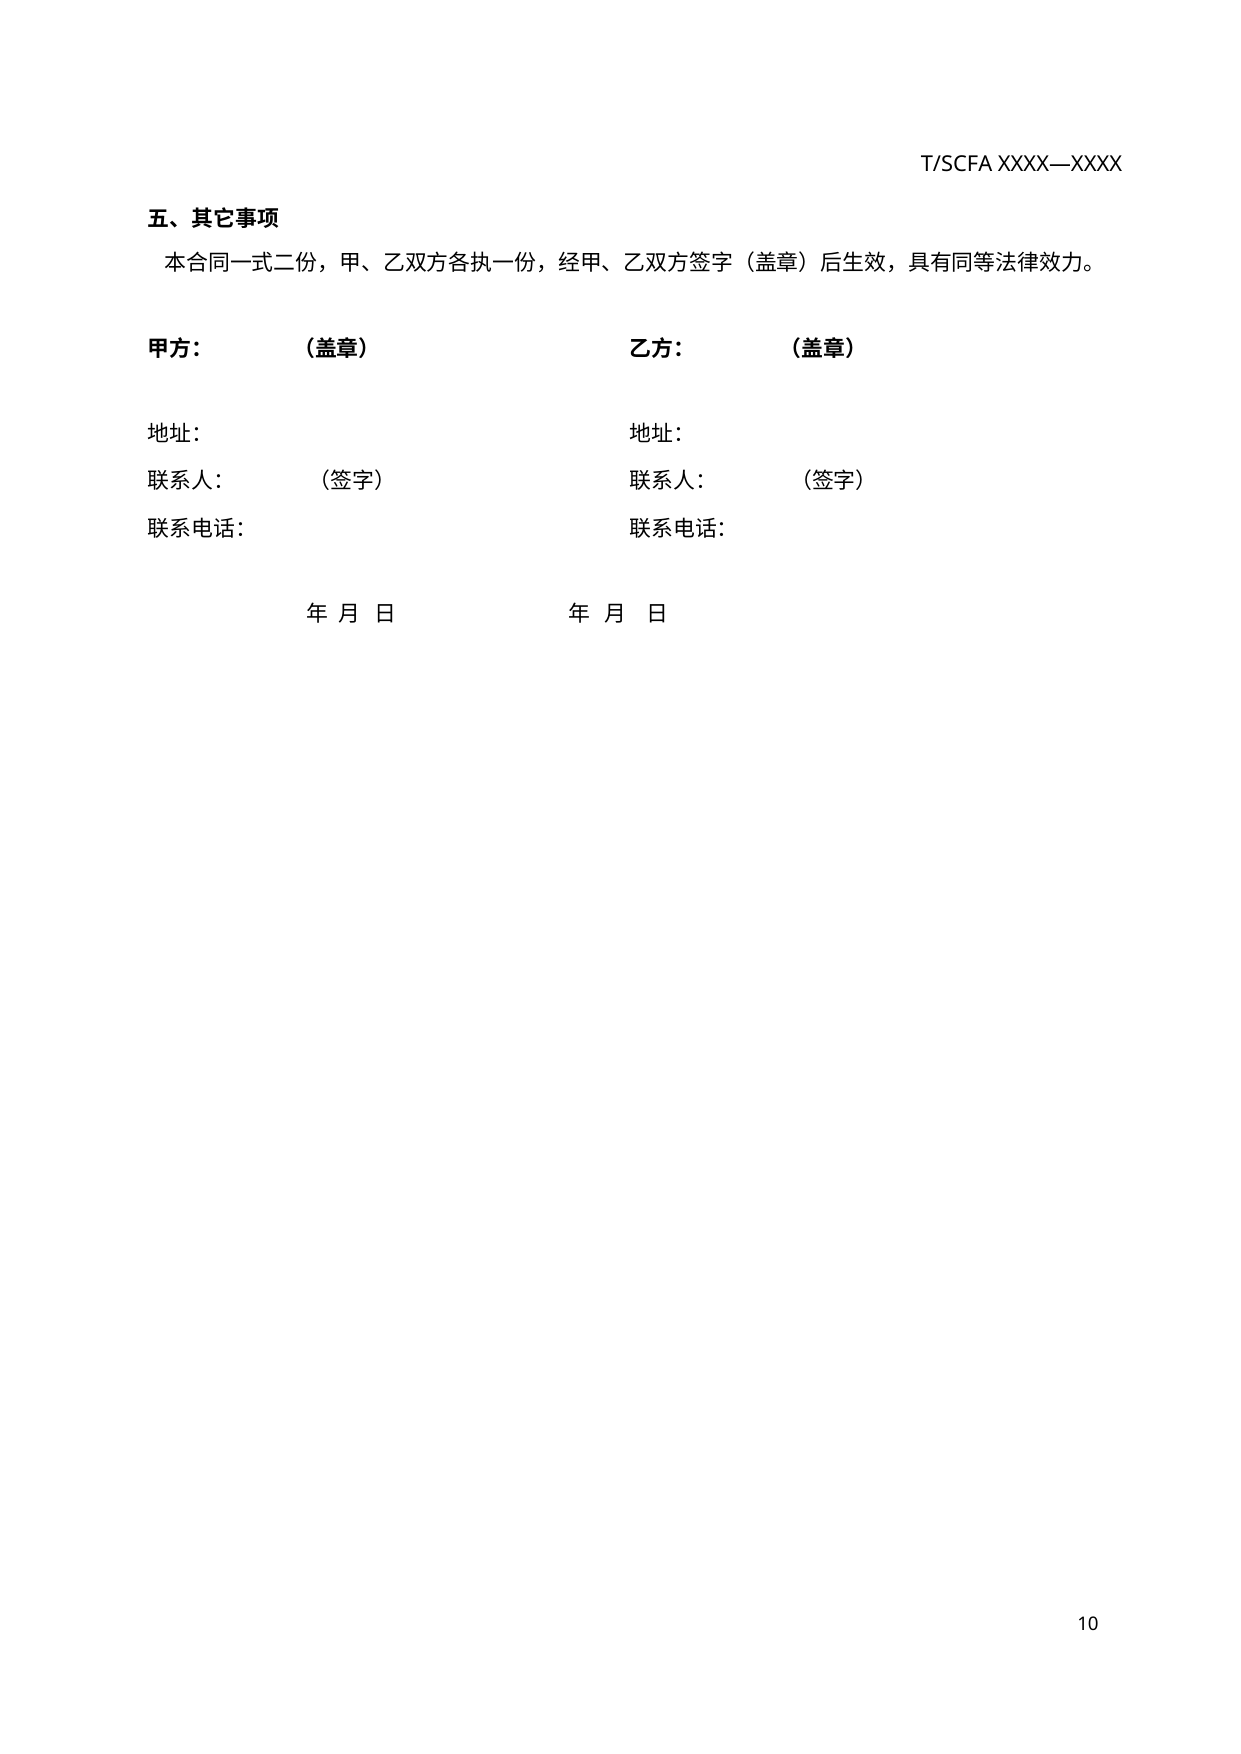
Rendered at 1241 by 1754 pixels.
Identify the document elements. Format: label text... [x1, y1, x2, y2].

text 本合同一式二份，甲、乙双方各执一份，经甲、乙双方签字（盖章）后生效，具有同等法律效力。 [148, 245, 1122, 277]
table_header 甲方： （盖章） [136, 331, 618, 416]
table_header 乙方： （盖章） [618, 331, 1099, 416]
table_cell 地址： 联系人： （签字） 联系电话： [136, 416, 618, 596]
table_cell 地址： 联系人： （签字） 联系电话： [618, 416, 1099, 596]
text 年 月 日 年 月 日 [148, 596, 1122, 628]
text 五、其它事项 [148, 201, 1122, 232]
